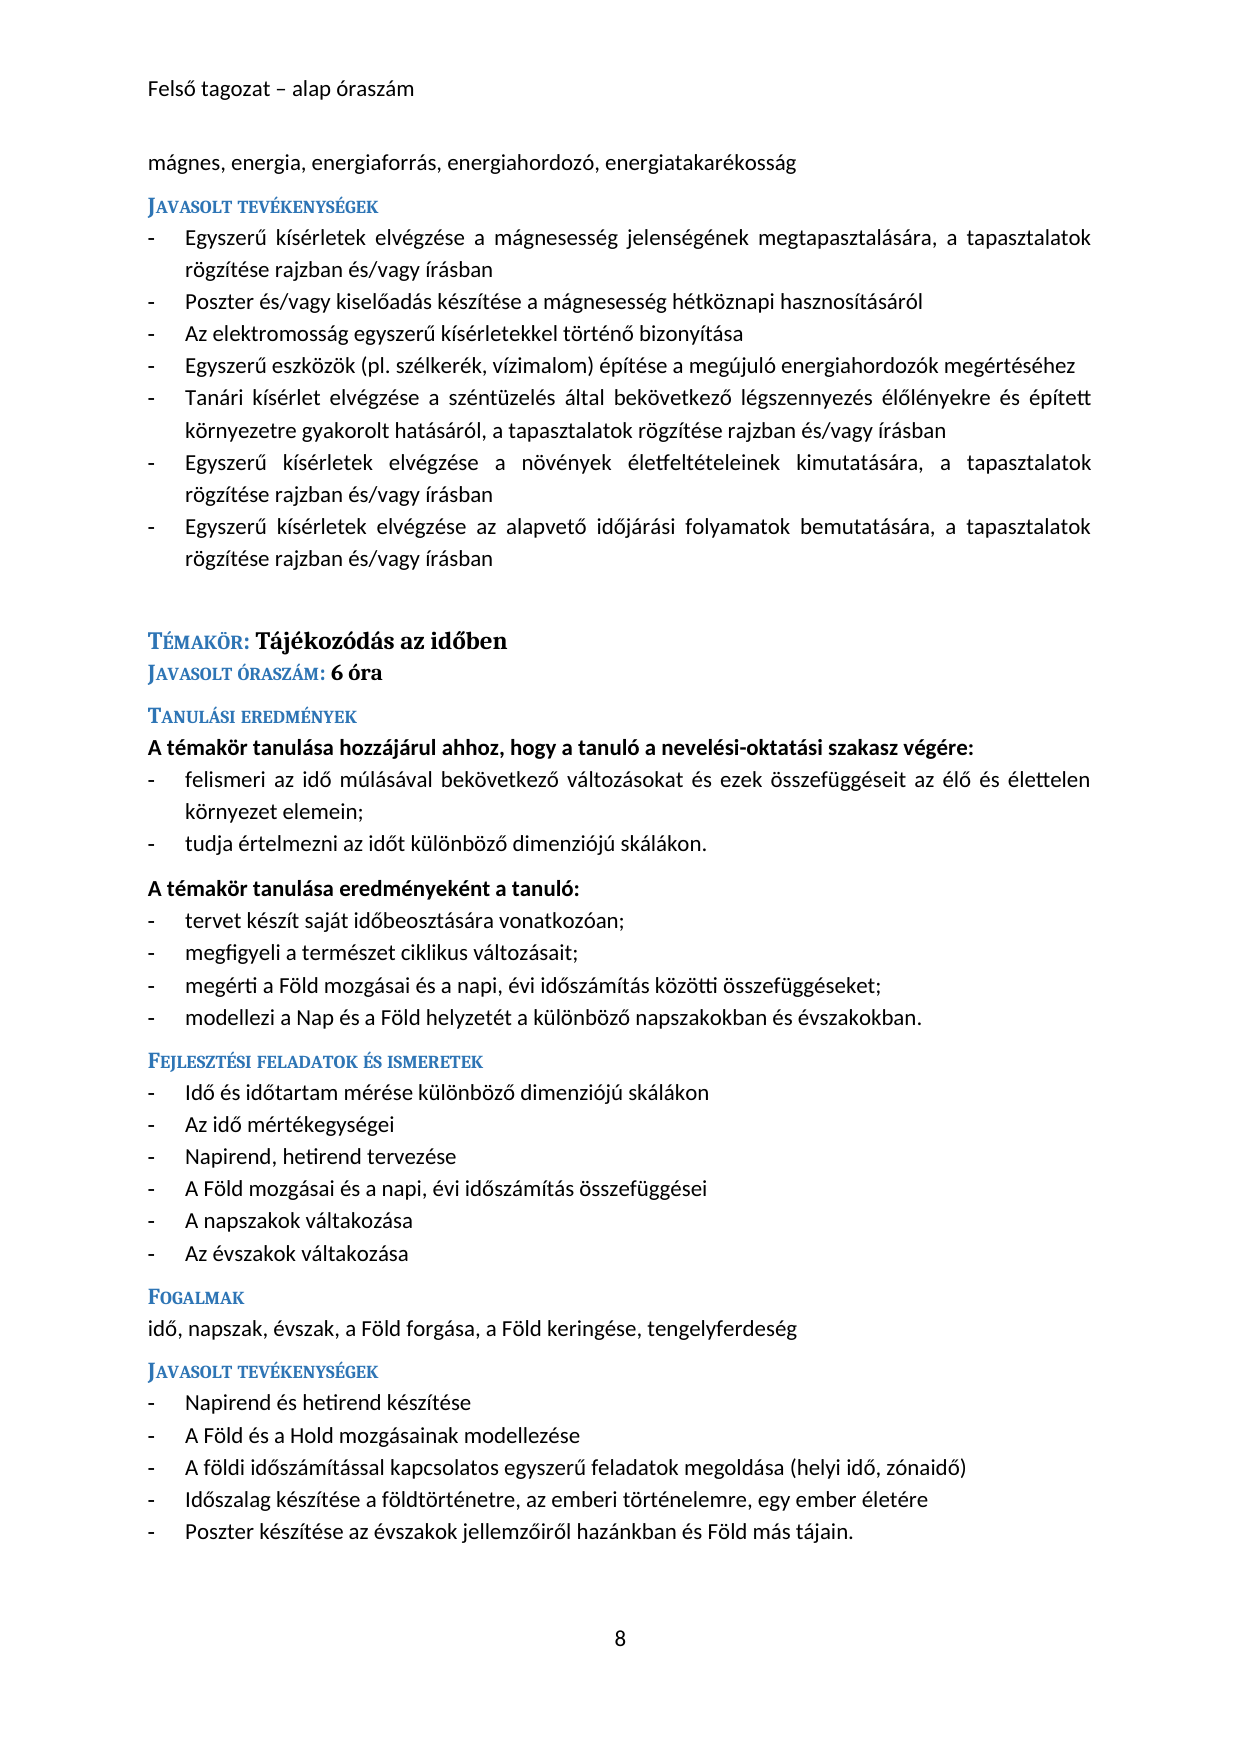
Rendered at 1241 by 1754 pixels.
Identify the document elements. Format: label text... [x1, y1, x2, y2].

list tervet készít saját időbeosztására vonatkozóan; [148, 906, 1092, 934]
text mágnes, energia, energiaforrás, energiahordozó, energiatakarékosság [148, 148, 1092, 176]
list A Föld és a Hold mozgásainak modellezése [148, 1421, 1092, 1449]
list A napszakok váltakozása [148, 1207, 1092, 1234]
text Fogalmak [148, 1283, 1092, 1310]
text Javasolt tevékenységek [148, 192, 1092, 219]
list A Föld mozgásai és a napi, évi időszámítás összefüggései [148, 1174, 1092, 1202]
list Az idő mértékegységei [148, 1110, 1092, 1138]
list A földi időszámítással kapcsolatos egyszerű feladatok megoldása (helyi idő, zónaidő) [148, 1453, 1092, 1481]
text Tanulási eredmények [148, 703, 1092, 729]
list tudja értelmezni az időt különböző dimenziójú skálákon. [148, 829, 1092, 857]
list Poszter készítése az évszakok jellemzőiről hazánkban és Föld más tájain. [148, 1517, 1092, 1545]
list felismeri az idő múlásával bekövetkező változásokat és ezek összefüggéseit az élő és élettelen környezet elemein; [148, 765, 1092, 825]
text Fejlesztési feladatok és ismeretek [148, 1048, 1092, 1074]
text idő, napszak, évszak, a Föld forgása, a Föld keringése, tengelyferdeség [148, 1314, 1092, 1342]
list Időszalag készítése a földtörténetre, az emberi történelemre, egy ember életére [148, 1485, 1092, 1513]
list Egyszerű kísérletek elvégzése az alapvető időjárási folyamatok bemutatására, a tapasztalatok rögzítése rajzban és/vagy írásban [148, 512, 1092, 572]
text Javasolt óraszám: 6 óra [148, 660, 1092, 686]
list Egyszerű eszközök (pl. szélkerék, vízimalom) építése a megújuló energiahordozók megértéséhez [148, 351, 1092, 379]
list Egyszerű kísérletek elvégzése a növények életfeltételeinek kimutatására, a tapasztalatok rögzítése rajzban és/vagy írásban [148, 448, 1092, 508]
list megfigyeli a természet ciklikus változásait; [148, 938, 1092, 967]
list megérti a Föld mozgásai és a napi, évi időszámítás közötti összefüggéseket; [148, 971, 1092, 999]
list Idő és időtartam mérése különböző dimenziójú skálákon [148, 1078, 1092, 1106]
list Egyszerű kísérletek elvégzése a mágnesesség jelenségének megtapasztalására, a tapasztalatok rögzítése rajzban és/vagy írásban [148, 223, 1092, 283]
list Poszter és/vagy kiselőadás készítése a mágnesesség hétköznapi hasznosításáról [148, 287, 1092, 315]
list modellezi a Nap és a Föld helyzetét a különböző napszakokban és évszakokban. [148, 1003, 1092, 1031]
list Az évszakok váltakozása [148, 1239, 1092, 1267]
text A témakör tanulása eredményeként a tanuló: [148, 874, 1092, 902]
list Tanári kísérlet elvégzése a széntüzelés által bekövetkező légszennyezés élőlényekre és épített környezetre gyakorolt hatásáról, a tapasztalatok rögzítése rajzban és/vagy írásban [148, 383, 1092, 444]
list Napirend, hetirend tervezése [148, 1142, 1092, 1170]
text A témakör tanulása hozzájárul ahhoz, hogy a tanuló a nevelési-oktatási szakasz végére: [148, 733, 1092, 761]
text Javasolt tevékenységek [148, 1358, 1092, 1385]
list Az elektromosság egyszerű kísérletekkel történő bizonyítása [148, 319, 1092, 347]
list Napirend és hetirend készítése [148, 1388, 1092, 1417]
text Témakör: Tájékozódás az időben [148, 627, 1092, 655]
